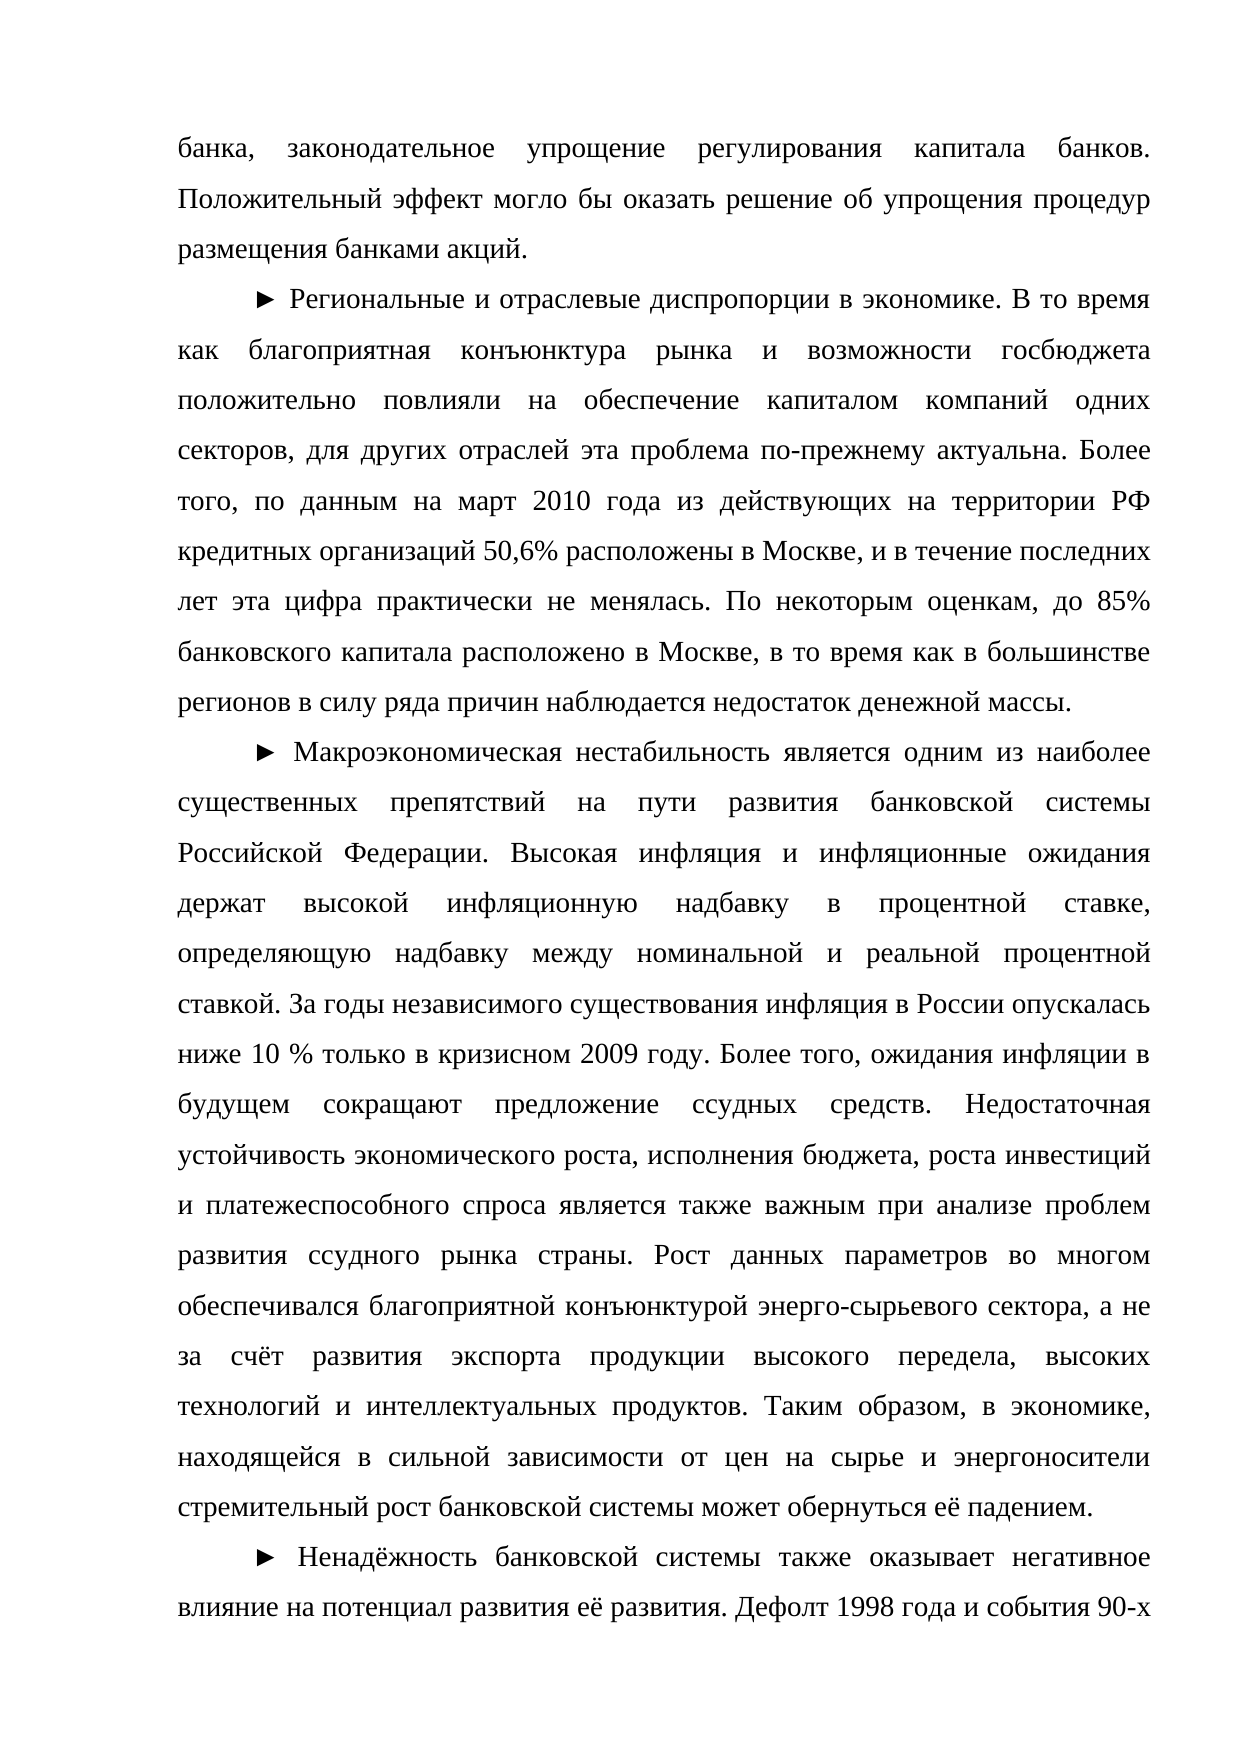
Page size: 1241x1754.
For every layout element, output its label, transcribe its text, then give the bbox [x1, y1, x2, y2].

text ► Макроэкономическая нестабильность является одним из наиболее существенных препятствий на пути развития банковской системы Российской Федерации. Высокая инфляция и инфляционные ожидания держат высокой инфляционную надбавку в процентной ставке, определяющую надбавку между номинальной и реальной процентной ставкой. За годы независимого существования инфляция в России опускалась ниже 10 % только в кризисном 2009 году. Более того, ожидания инфляции в будущем сокращают предложение ссудных средств. Недостаточная устойчивость экономического роста, исполнения бюджета, роста инвестиций и платежеспособного спроса является также важным при анализе проблем развития ссудного рынка страны. Рост данных параметров во многом обеспечивался благоприятной конъюнктурой энерго-сырьевого сектора, а не за счёт развития экспорта продукции высокого передела, высоких технологий и интеллектуальных продуктов. Таким образом, в экономике, находящейся в сильной зависимости от цен на сырье и энергоносители стремительный рост банковской системы может обернуться её падением. [177, 734, 1152, 1522]
text ► Региональные и отраслевые диспропорции в экономике. В то время как благоприятная конъюнктура рынка и возможности госбюджета положительно повлияли на обеспечение капиталом компаний одних секторов, для других отраслей эта проблема по-прежнему актуальна. Более того, по данным на март 2010 года из действующих на территории РФ кредитных организаций 50,6% расположены в Москве, и в течение последних лет эта цифра практически не менялась. По некоторым оценкам, до 85% банковского капитала расположено в Москве, в то время как в большинстве регионов в силу ряда причин наблюдается недостаток денежной массы. [177, 281, 1152, 717]
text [177, 1539, 1152, 1623]
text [177, 131, 1152, 265]
